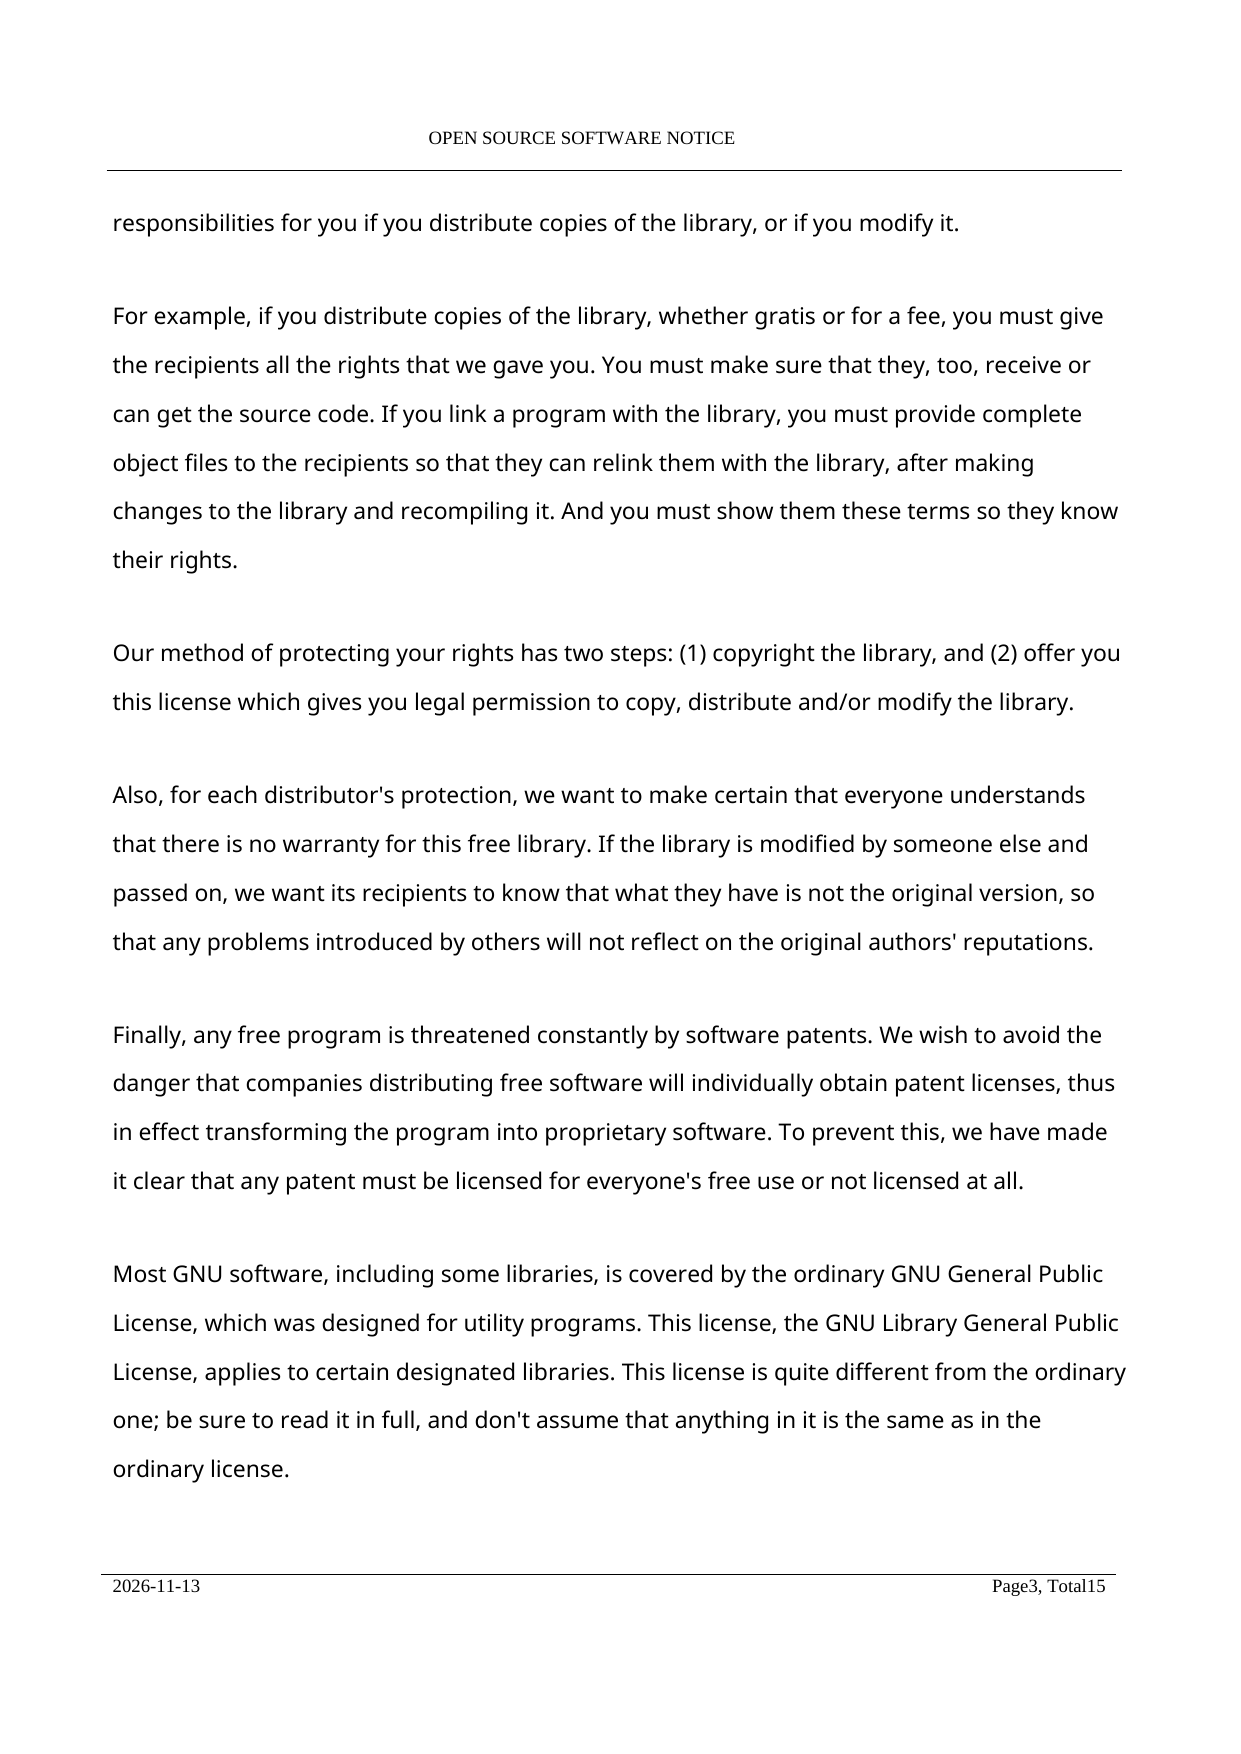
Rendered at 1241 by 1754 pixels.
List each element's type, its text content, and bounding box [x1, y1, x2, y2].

text For example, if you distribute copies of the library, whether gratis or for a fee, you must give the recipients all the rights that we gave you. You must make sure that they, too, receive or can get the source code. If you link a program with the library, you must provide complete object files to the recipients so that they can relink them with the library, after making changes to the library and recompiling it. And you must show them these terms so they know their rights. [112, 299, 1128, 576]
text Also, for each distributor's protection, we want to make certain that everyone understands that there is no warranty for this free library. If the library is modified by someone else and passed on, we want its recipients to know that what they have is not the original version, so that any problems introduced by others will not reflect on the original authors' reputations. [112, 778, 1128, 957]
text Most GNU software, including some libraries, is covered by the ordinary GNU General Public License, which was designed for utility programs. This license, the GNU Library General Public License, applies to certain designated libraries. This license is quite different from the ordinary one; be sure to read it in full, and don't assume that anything in it is the same as in the ordinary license. [112, 1257, 1128, 1485]
text Our method of protecting your rights has two steps: (1) copyright the library, and (2) offer you this license which gives you legal permission to copy, distribute and/or modify the library. [112, 637, 1128, 718]
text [112, 206, 1128, 239]
text Finally, any free program is threatened constantly by software patents. We wish to avoid the danger that companies distributing free software will individually obtain patent licenses, thus in effect transforming the program into proprietary software. To prevent this, we have made it clear that any patent must be licensed for everyone's free use or not licensed at all. [112, 1018, 1128, 1197]
